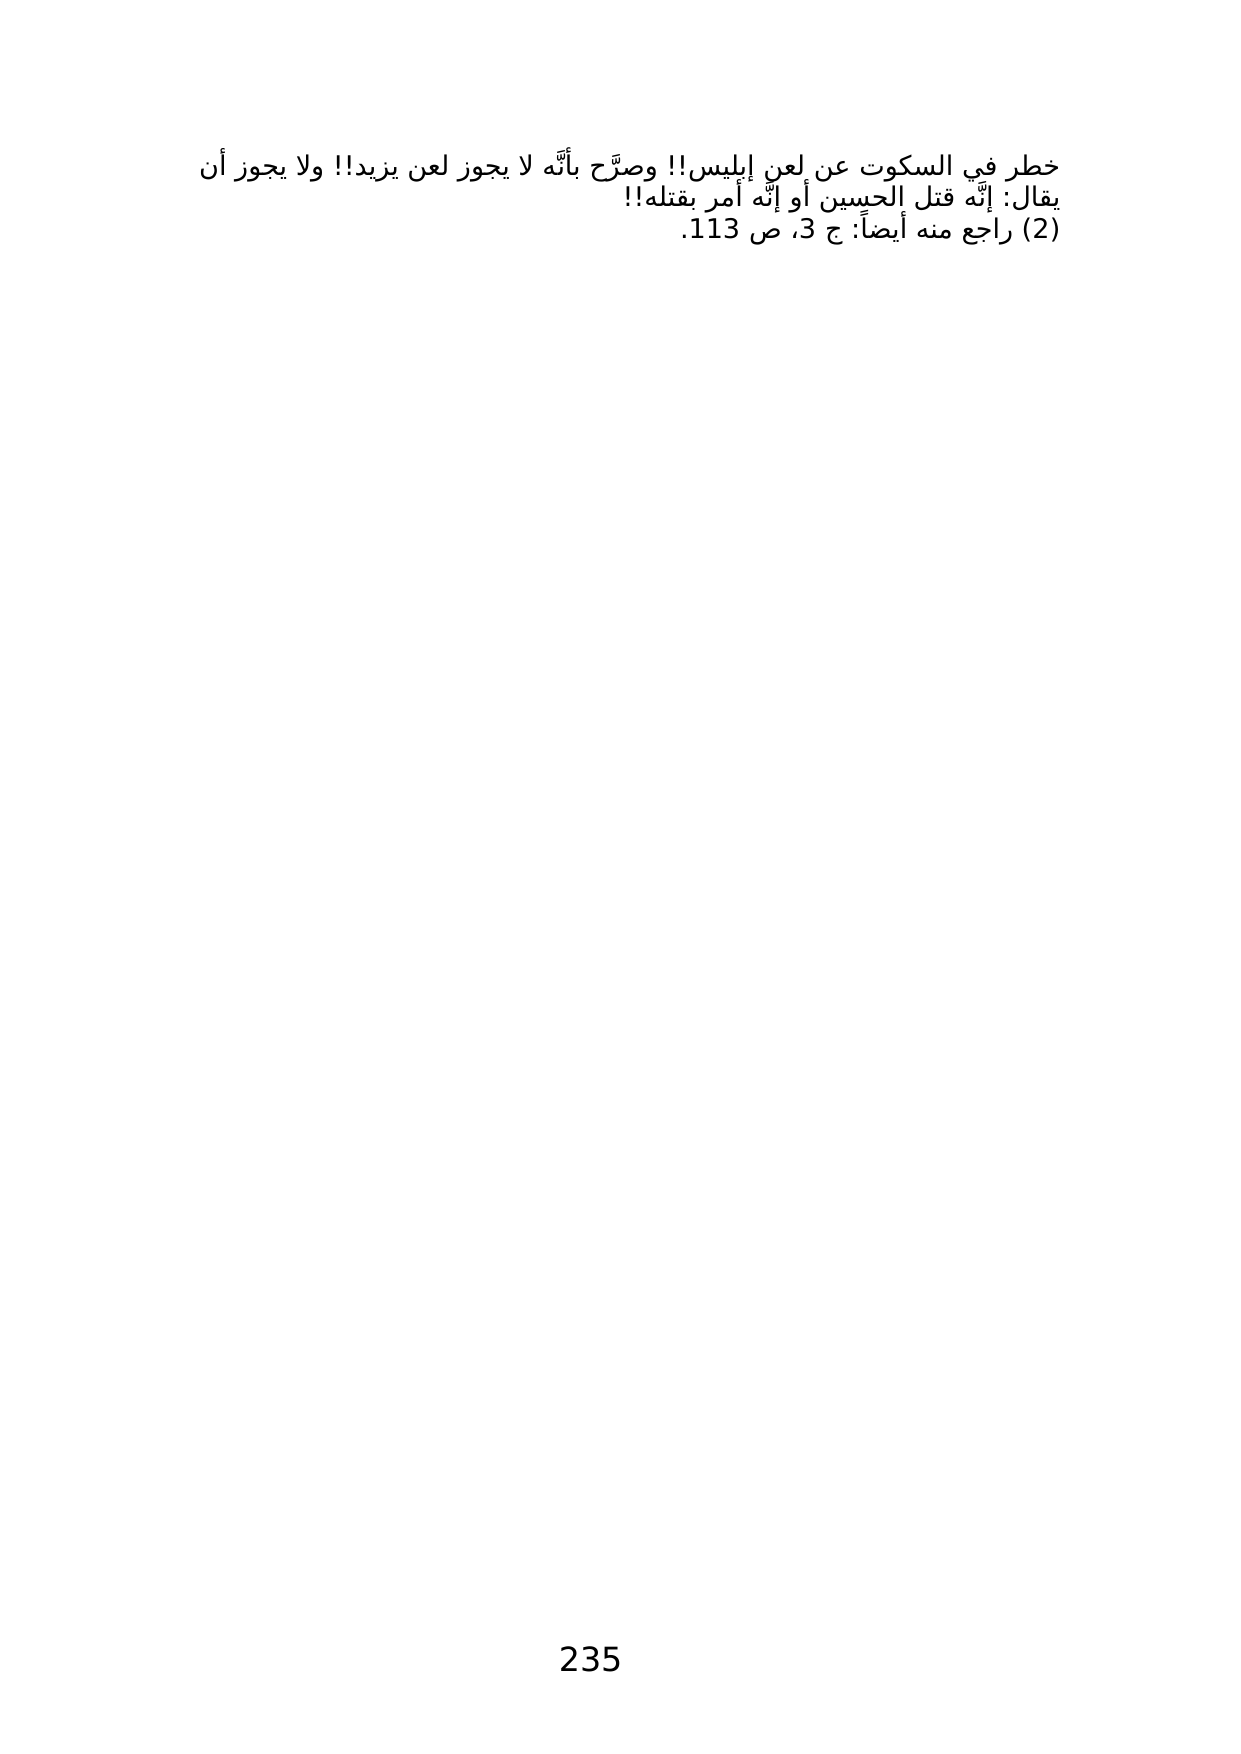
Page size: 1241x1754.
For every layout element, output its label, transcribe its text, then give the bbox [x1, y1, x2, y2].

text (2) راجع منه أيضاً: ج 3، ص 113. [180, 213, 1060, 245]
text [180, 150, 1060, 213]
